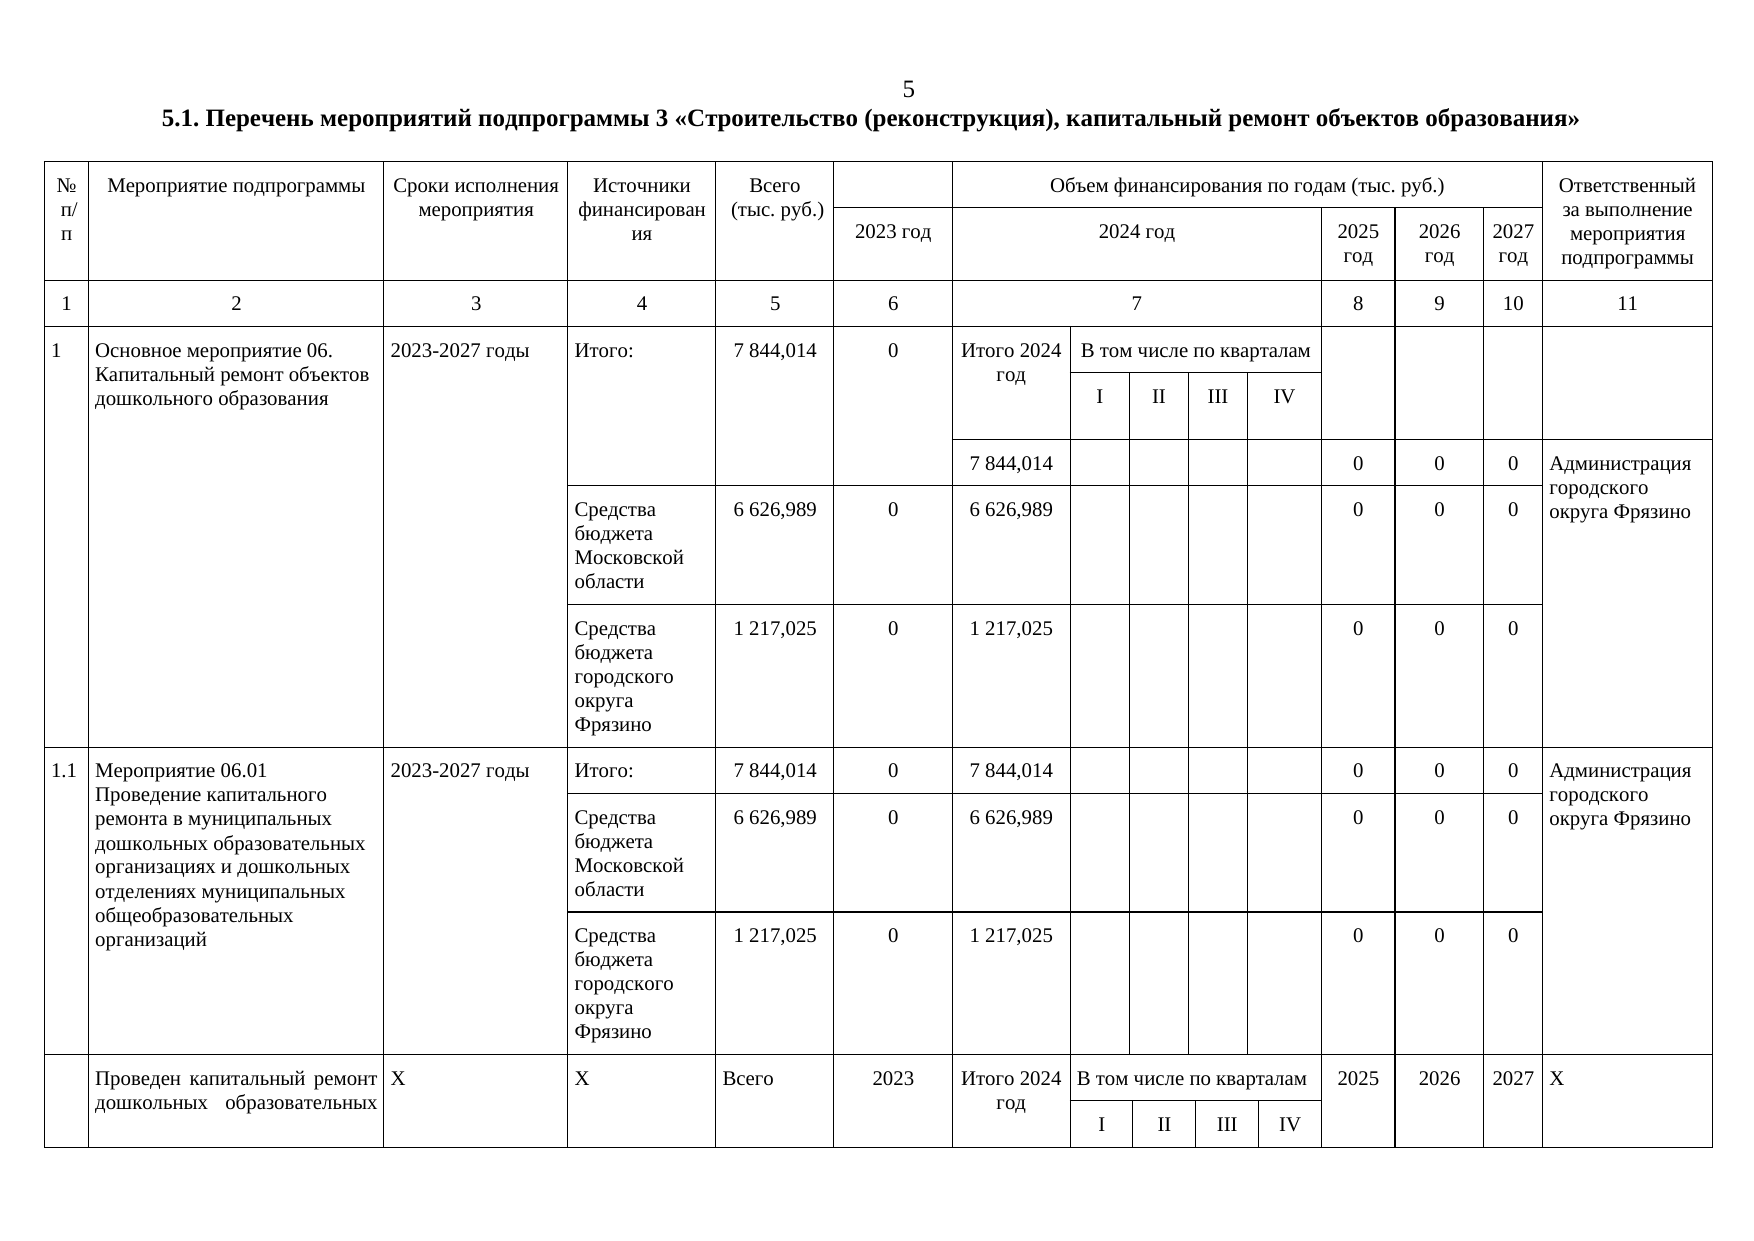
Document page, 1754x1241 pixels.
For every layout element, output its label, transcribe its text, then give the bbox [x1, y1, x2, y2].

table_cell Средства бюджета Московской области [568, 794, 715, 911]
table_cell [1130, 794, 1188, 911]
table_cell 7 844,014 [953, 748, 1070, 793]
table_cell 2026 год [1396, 208, 1483, 279]
table_cell [1248, 486, 1321, 604]
table_cell 0 [1396, 794, 1483, 911]
table_cell Основное мероприятие 06. Капитальный ремонт объектов дошкольного образования [89, 327, 383, 747]
table_cell [1189, 748, 1247, 793]
table_cell [1543, 327, 1712, 439]
table_cell Средства бюджета городского округа Фрязино [568, 913, 715, 1054]
table_cell 0 [1396, 913, 1483, 1054]
table_cell II [1130, 373, 1188, 439]
table_cell [1189, 486, 1247, 604]
table_cell 0 [1484, 486, 1542, 604]
table_cell 9 [1396, 281, 1483, 326]
table_cell [1071, 748, 1129, 793]
table_cell 2023 [834, 1055, 952, 1147]
table_cell [1189, 913, 1247, 1054]
table_cell [1071, 605, 1129, 747]
table_cell 0 [1322, 605, 1394, 747]
table_cell В том числе по кварталам [1071, 327, 1321, 372]
table_cell [1130, 913, 1188, 1054]
table_cell Администрация городского округа Фрязино [1543, 748, 1712, 1054]
table_cell 0 [834, 913, 952, 1054]
text 5.1. Перечень мероприятий подпрограммы 3 «Строительство (реконструкция), капитальный ремонт объектов образования» [59, 103, 1683, 132]
table_cell 1 217,025 [716, 913, 833, 1054]
table_cell 1 217,025 [716, 605, 833, 747]
table_header Объем финансирования по годам (тыс. руб.) [953, 162, 1542, 207]
table_cell [1396, 327, 1483, 439]
table_cell [1248, 913, 1321, 1054]
table_cell 7 844,014 [953, 440, 1070, 485]
table_cell 0 [834, 748, 952, 793]
table_cell [1248, 748, 1321, 793]
table_cell 2025 год [1322, 208, 1394, 279]
table_cell 2027 год [1484, 208, 1542, 279]
table_cell 6 [834, 281, 952, 326]
table_cell Средства бюджета Московской области [568, 486, 715, 604]
table_cell [1130, 605, 1188, 747]
table_cell 10 [1484, 281, 1542, 326]
table_cell 4 [568, 281, 715, 326]
table_cell Итого: [568, 327, 715, 485]
table_cell [1484, 327, 1542, 439]
table_cell 0 [1484, 748, 1542, 793]
table_cell Итого 2024 год [953, 1055, 1070, 1147]
table_cell I [1071, 373, 1129, 439]
table_cell 2023-2027 годы [384, 327, 567, 747]
table_cell Средства бюджета городского округа Фрязино [568, 605, 715, 747]
table_cell IV [1248, 373, 1321, 439]
table_cell 0 [1322, 913, 1394, 1054]
table_cell 2 [89, 281, 383, 326]
table_cell [1189, 794, 1247, 911]
table_cell 1 [45, 281, 88, 326]
table_cell 6 626,989 [716, 486, 833, 604]
table_cell [1322, 327, 1394, 439]
table_cell 2025 [1322, 1055, 1394, 1147]
table_cell 2024 год [953, 208, 1321, 279]
table_cell 0 [1396, 440, 1483, 485]
table_cell 7 [953, 281, 1321, 326]
table_cell 0 [1396, 748, 1483, 793]
table_cell 0 [1484, 794, 1542, 911]
table_cell III [1189, 373, 1247, 439]
table_cell 6 626,989 [953, 486, 1070, 604]
table_cell I [1071, 1101, 1132, 1147]
table_header Сроки исполнения мероприятия [384, 162, 567, 279]
table_cell 1 217,025 [953, 605, 1070, 747]
table_cell 3 [384, 281, 567, 326]
table_cell [1071, 794, 1129, 911]
table_header Ответственный за выполнение мероприятия подпрограммы [1543, 162, 1712, 279]
table_header [834, 162, 952, 207]
table_cell 0 [1484, 440, 1542, 485]
table_cell 0 [1484, 913, 1542, 1054]
table_cell III [1196, 1101, 1258, 1147]
table_cell Итого 2024 год [953, 327, 1070, 439]
table_cell [1071, 486, 1129, 604]
table_cell 7 844,014 [716, 327, 833, 485]
table_cell 11 [1543, 281, 1712, 326]
table_cell [1189, 440, 1247, 485]
table_cell Итого: [568, 748, 715, 793]
table_cell [1071, 440, 1129, 485]
table_cell [1189, 605, 1247, 747]
table_cell 2023 год [834, 208, 952, 279]
table_cell 0 [1396, 605, 1483, 747]
table_cell Х [384, 1055, 567, 1147]
table_cell Администрация городского округа Фрязино [1543, 440, 1712, 747]
table_cell 2026 [1396, 1055, 1483, 1147]
table_cell 0 [1396, 486, 1483, 604]
table_cell 8 [1322, 281, 1394, 326]
table_cell 1 [45, 327, 88, 747]
table_cell 2023-2027 годы [384, 748, 567, 1054]
table_cell 1 217,025 [953, 913, 1070, 1054]
table_header Всего (тыс. руб.) [716, 162, 833, 279]
table_cell [1248, 605, 1321, 747]
table_cell [45, 1055, 88, 1147]
table_cell 7 844,014 [716, 748, 833, 793]
table_cell II [1133, 1101, 1195, 1147]
table_header Мероприятие подпрограммы [89, 162, 383, 279]
table_header № п/п [45, 162, 88, 279]
table_cell 6 626,989 [953, 794, 1070, 911]
table_cell В том числе по кварталам [1071, 1055, 1321, 1100]
table_cell Мероприятие 06.01 Проведение капитального ремонта в муниципальных дошкольных образовательных организациях и дошкольных отделениях муниципальных общеобразовательных организаций [89, 748, 383, 1054]
table_cell 2027 [1484, 1055, 1542, 1147]
table_cell [1071, 913, 1129, 1054]
table_cell 0 [1322, 486, 1394, 604]
table_cell IV [1259, 1101, 1321, 1147]
table_cell 0 [1322, 440, 1394, 485]
table_cell 5 [716, 281, 833, 326]
table_cell 0 [834, 327, 952, 485]
table_cell [1130, 748, 1188, 793]
table_header Источники финансирования [568, 162, 715, 279]
table_cell 6 626,989 [716, 794, 833, 911]
table_cell 0 [1322, 748, 1394, 793]
table_cell [1130, 440, 1188, 485]
table_cell [1248, 440, 1321, 485]
table_cell Х [568, 1055, 715, 1147]
table_cell 0 [834, 794, 952, 911]
table_cell Всего [716, 1055, 833, 1147]
table_cell 0 [834, 605, 952, 747]
table_cell Проведен капитальный ремонт дошкольных образовательных организаций, единиц [89, 1055, 383, 1147]
table_cell 1.1 [45, 748, 88, 1054]
table_cell 0 [1322, 794, 1394, 911]
table_cell [1248, 794, 1321, 911]
table_cell [1130, 486, 1188, 604]
table_cell 0 [1484, 605, 1542, 747]
table_cell 0 [834, 486, 952, 604]
table_cell Х [1543, 1055, 1712, 1147]
